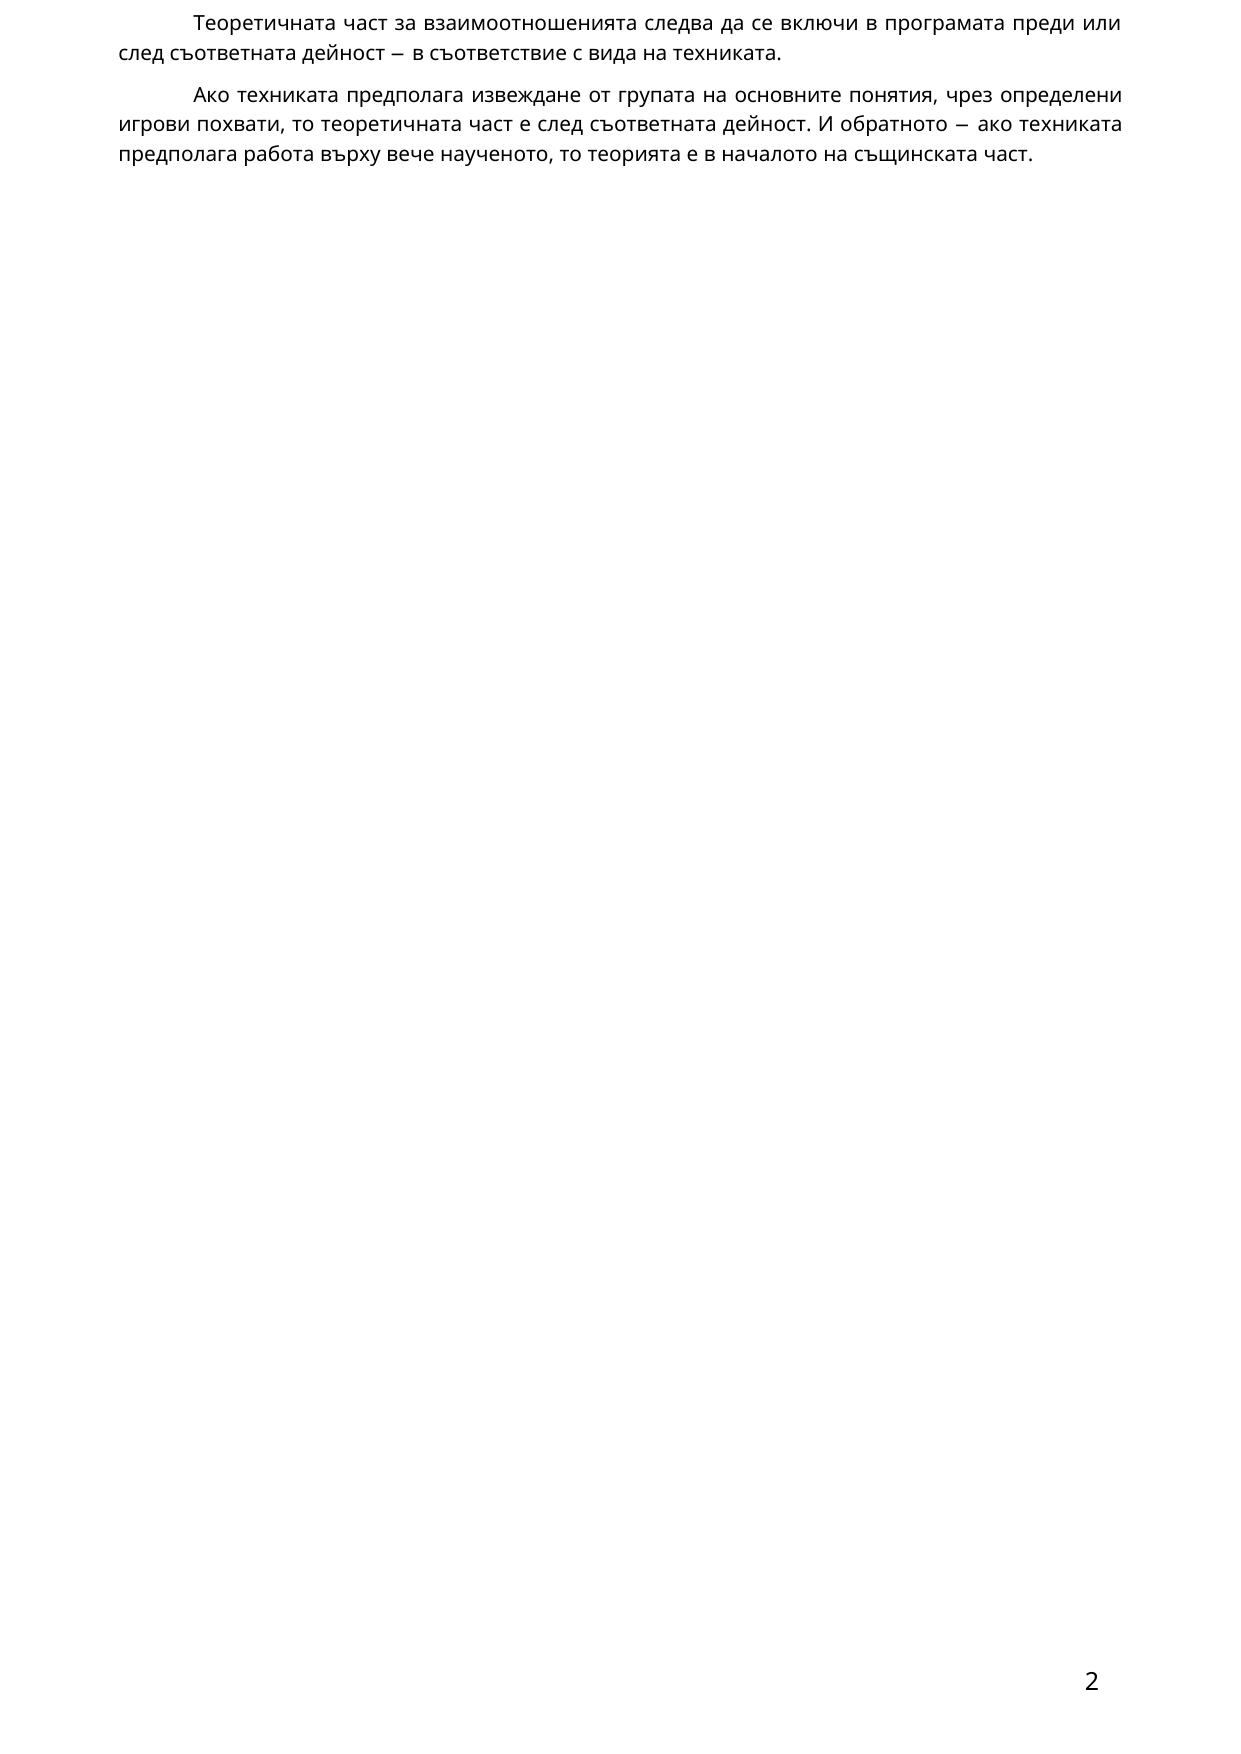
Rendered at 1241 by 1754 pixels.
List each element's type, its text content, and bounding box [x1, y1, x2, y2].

text Ако техниката предполага извеждане от групата на основните понятия, чрез определени игрови похвати, то теоретичната част е след съответната дейност. И обратното – ако техниката предполага работа върху вече наученото, то теорията е в началото на същинската част. [118, 80, 1122, 168]
text Теоретичната част за взаимоотношенията следва да се включи в програмата преди или след съответната дейност – в съответствие с вида на техниката. [118, 8, 1122, 67]
